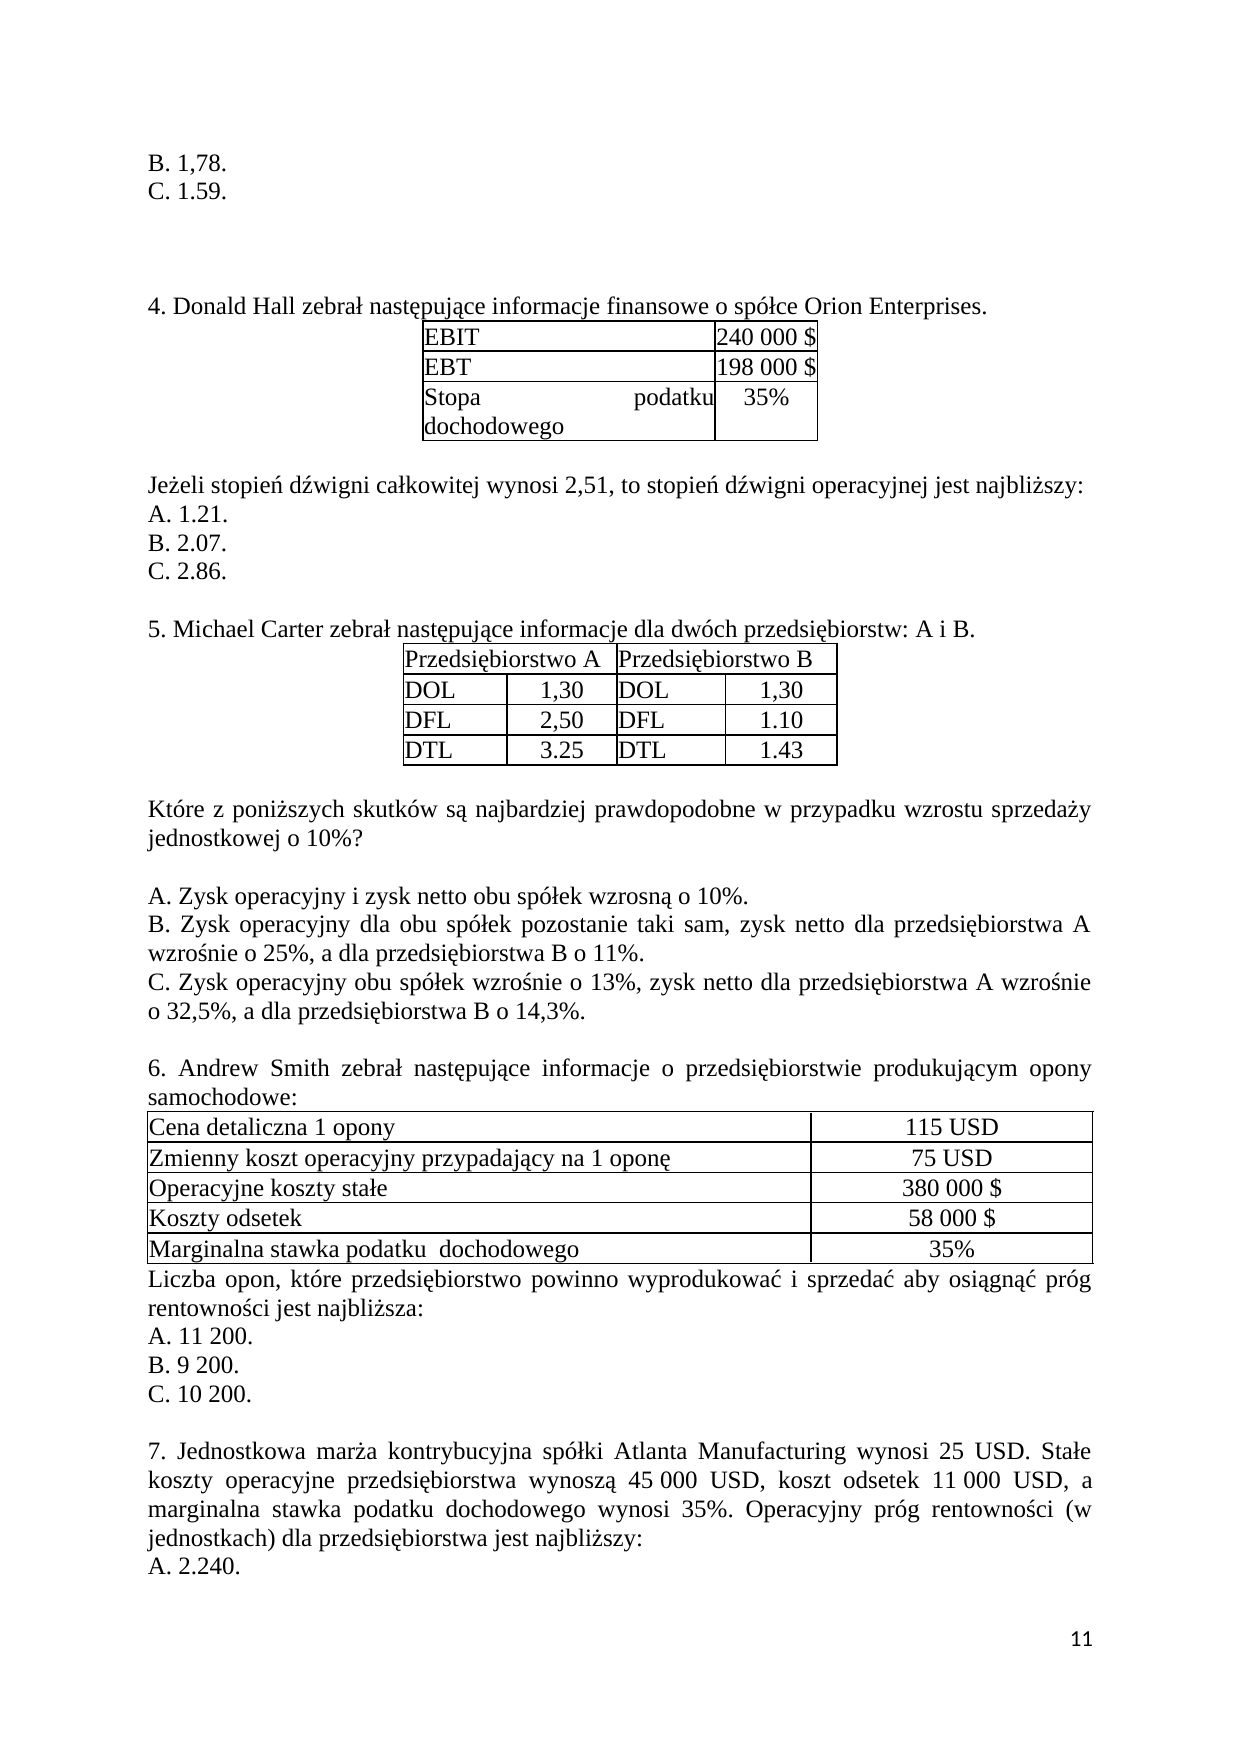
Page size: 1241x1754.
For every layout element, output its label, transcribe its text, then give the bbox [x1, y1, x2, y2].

table_cell Stopa podatku dochodowego [424, 382, 714, 440]
text 4. Donald Hall zebrał następujące informacje finansowe o spółce Orion Enterprises. [148, 291, 1093, 320]
table_header 240 000 $ [716, 322, 817, 350]
table_cell 198 000 $ [716, 352, 817, 381]
table_cell 3.25 [508, 736, 616, 764]
text A. 11 200. [148, 1321, 1093, 1350]
table_header Przedsiębiorstwo B [618, 644, 836, 673]
table_cell 380 000 $ [812, 1173, 1092, 1202]
table_cell 1,30 [726, 675, 836, 704]
text B. 2.07. [148, 528, 1093, 556]
table_cell DTL [618, 736, 725, 764]
text 5. Michael Carter zebrał następujące informacje dla dwóch przedsiębiorstw: A i B. [148, 614, 1093, 643]
table_cell 35% [812, 1234, 1092, 1262]
text B. Zysk operacyjny dla obu spółek pozostanie taki sam, zysk netto dla przedsiębiorstwa A wzrośnie o 25%, a dla przedsiębiorstwa B o 11%. [148, 909, 1093, 967]
text A. 1.21. [148, 499, 1093, 528]
text Jeżeli stopień dźwigni całkowitej wynosi 2,51, to stopień dźwigni operacyjnej jest najbliższy: [148, 470, 1093, 499]
text C. 1.59. [148, 176, 1093, 205]
text Liczba opon, które przedsiębiorstwo powinno wyprodukować i sprzedać aby osiągnąć próg rentowności jest najbliższa: [148, 1264, 1093, 1321]
text 6. Andrew Smith zebrał następujące informacje o przedsiębiorstwie produkującym opony samochodowe: [148, 1053, 1093, 1111]
table_cell 35% [716, 382, 817, 440]
text C. 2.86. [148, 556, 1093, 585]
table_header 115 USD [812, 1112, 1092, 1141]
table_cell DFL [404, 705, 506, 734]
table_cell 1,30 [508, 675, 616, 704]
text B. 1,78. [148, 148, 1093, 176]
text C. Zysk operacyjny obu spółek wzrośnie o 13%, zysk netto dla przedsiębiorstwa A wzrośnie o 32,5%, a dla przedsiębiorstwa B o 14,3%. [148, 967, 1093, 1024]
table_cell 2,50 [508, 705, 616, 734]
table_cell 75 USD [812, 1143, 1092, 1171]
text A. Zysk operacyjny i zysk netto obu spółek wzrosną o 10%. [148, 881, 1093, 909]
text B. 9 200. [148, 1350, 1093, 1379]
table_header Cena detaliczna 1 opony [148, 1112, 811, 1141]
table_header EBIT [424, 322, 714, 350]
table_cell Marginalna stawka podatku dochodowego [148, 1234, 810, 1262]
table_header Przedsiębiorstwo A [404, 644, 616, 673]
table_cell DOL [618, 675, 725, 704]
table_cell Zmienny koszt operacyjny przypadający na 1 oponę [148, 1143, 810, 1171]
table_cell DOL [404, 675, 506, 704]
table_cell Operacyjne koszty stałe [148, 1173, 810, 1202]
table_cell DFL [618, 705, 725, 734]
text Które z poniższych skutków są najbardziej prawdopodobne w przypadku wzrostu sprzedaży jednostkowej o 10%? [148, 794, 1093, 852]
table_cell Koszty odsetek [148, 1203, 810, 1232]
table_cell EBT [424, 352, 714, 381]
table_cell 1.43 [726, 736, 836, 764]
table_cell 1.10 [726, 705, 836, 734]
text 7. Jednostkowa marża kontrybucyjna spółki Atlanta Manufacturing wynosi 25 USD. Stałe koszty operacyjne przedsiębiorstwa wynoszą 45 000 USD, koszt odsetek 11 000 USD, a marginalna stawka podatku dochodowego wynosi 35%. Operacyjny próg rentowności (w jednostkach) dla przedsiębiorstwa jest najbliższy: [148, 1436, 1093, 1551]
text C. 10 200. [148, 1379, 1093, 1408]
table_cell DTL [404, 736, 506, 764]
text A. 2.240. [148, 1551, 1093, 1580]
table_cell 58 000 $ [812, 1203, 1092, 1232]
